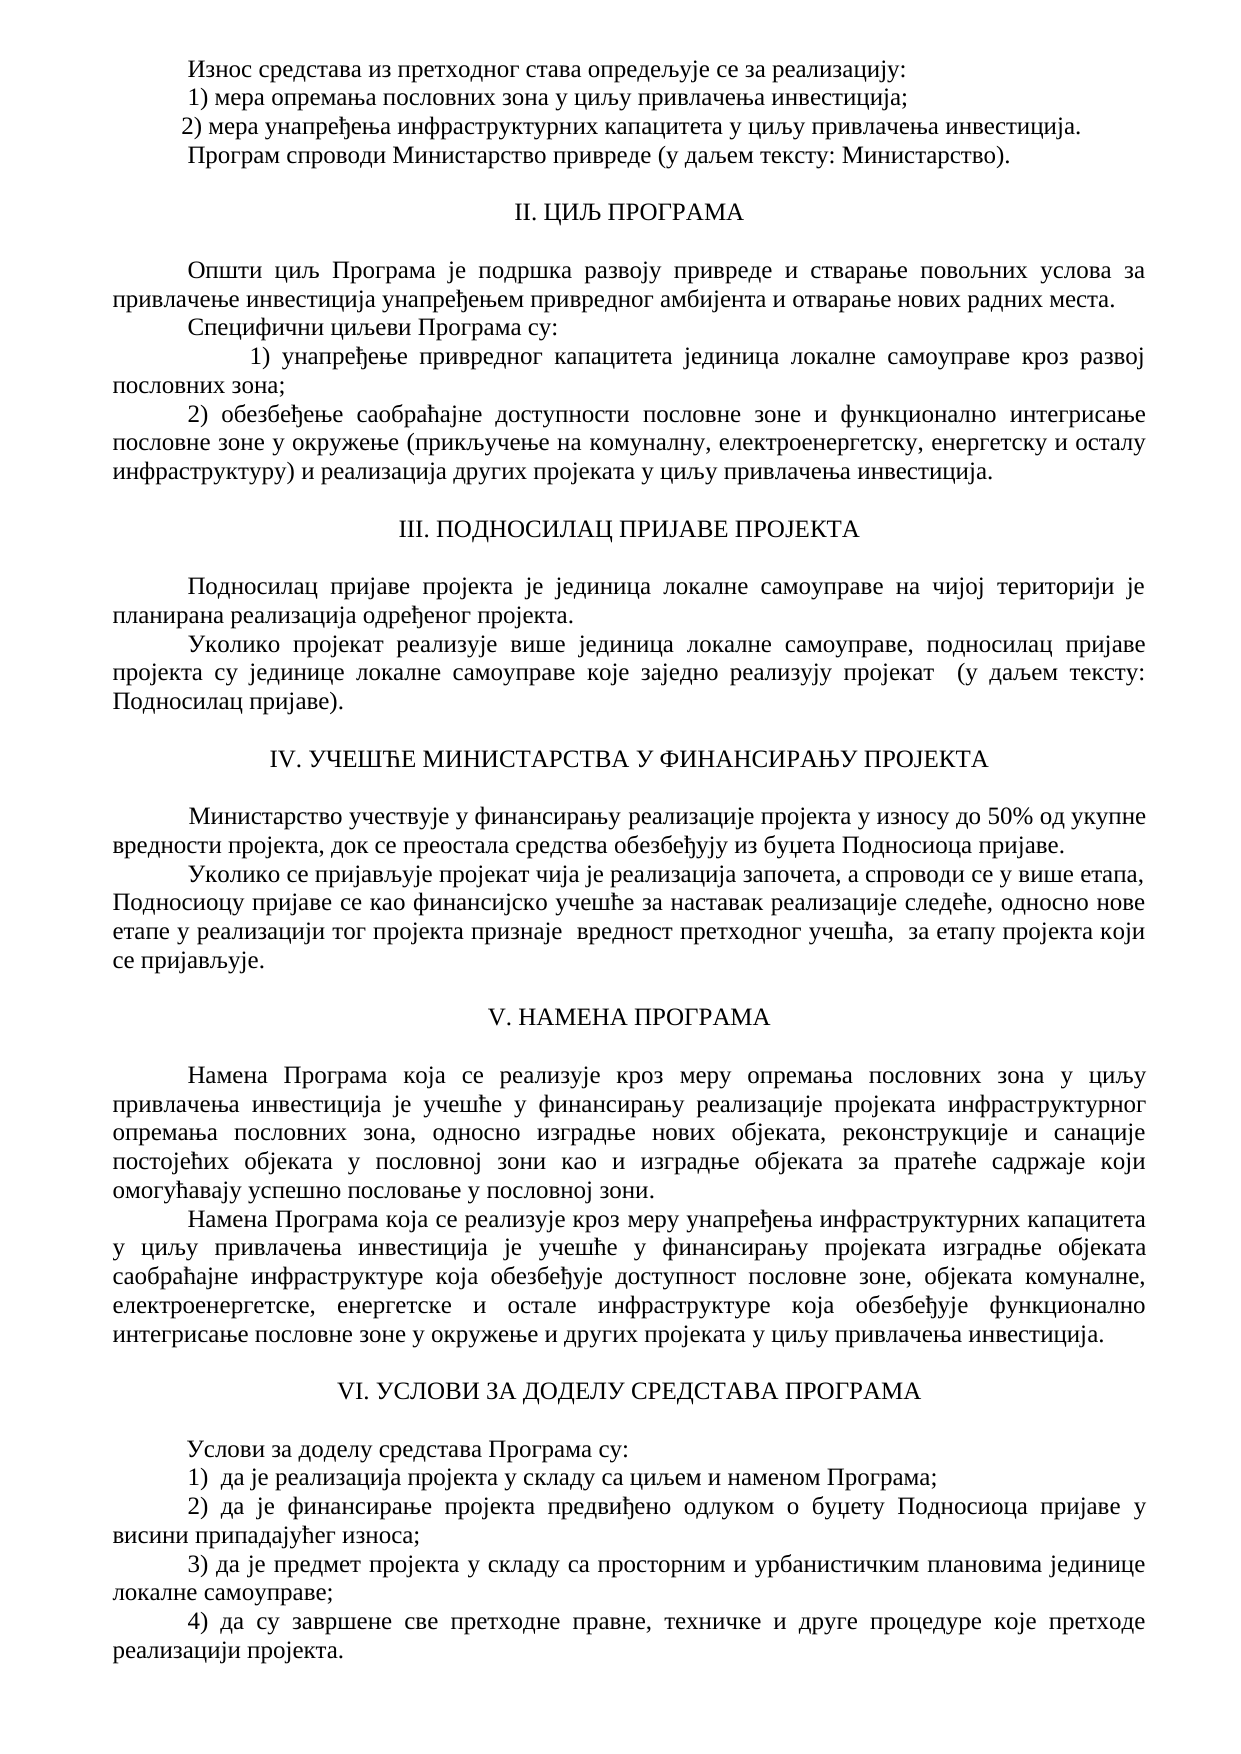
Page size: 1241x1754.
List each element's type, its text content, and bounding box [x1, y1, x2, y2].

text VI. УСЛОВИ ЗА ДОДЕЛУ СРЕДСТАВА ПРОГРАМА [112, 1376, 1146, 1405]
text Програм спроводи Министарство привреде (у даљем тексту: Министарство). [112, 140, 1146, 169]
text Министарство учествује у финансирању реализације пројекта у износу до 50% од укупне вредности пројекта, док се преостала средства обезбеђују из буџета Подносиоца пријаве. [112, 801, 1146, 859]
text 2) обезбеђење саобраћајне доступности пословне зоне и функционално интегрисање пословне зоне у окружење (прикључење на комуналну, електроенергетску, енергетску и осталу инфраструктуру) и реализација других пројеката у циљу привлачења инвестиција. [112, 399, 1146, 485]
text Подносилац пријаве пројекта је јединица локалне самоуправе на чијој територији је планирана реализација одређеног пројекта. [112, 571, 1146, 629]
text V. НАМЕНА ПРОГРАМА [112, 1002, 1146, 1031]
text 3) да је предмет пројекта у складу са просторним и урбанистичким плановима јединице локалне самоуправе; [112, 1549, 1146, 1606]
text IV. УЧЕШЋЕ МИНИСТАРСТВА У ФИНАНСИРАЊУ ПРОЈЕКТА [112, 744, 1146, 772]
text Намена Програма која се реализује кроз меру опремања пословних зона у циљу привлачења инвестиција је учешће у финансирању реализације пројеката инфраструктурног опремања пословних зона, односно изградње нових објеката, реконструкције и санације постојећих објеката у пословној зони као и изградње објеката за пратеће садржаје који омогућавају успешно пословање у пословној зони. [112, 1060, 1146, 1204]
text Износ средстава из претходног става опредељује се за реализацију: [112, 54, 1146, 82]
text 4) да су завршене све претходне правне, техничке и друге процедуре које претходе реализацији пројекта. [112, 1606, 1146, 1664]
text 1) мера опремања пословних зона у циљу привлачења инвестиција; [112, 82, 1146, 111]
text III. ПОДНОСИЛАЦ ПРИЈАВЕ ПРОЈЕКТА [112, 514, 1146, 542]
text Намена Програма која се реализује кроз меру унапређења инфраструктурних капацитета у циљу привлачења инвестиција је учешће у финансирању пројеката изградње објеката саобраћајне инфраструктуре која обезбеђује доступност пословне зоне, објеката комуналне, електроенергетске, енергетске и остале инфраструктуре која обезбеђује функционално интегрисање пословне зоне у окружење и других пројеката у циљу привлачења инвестиција. [112, 1204, 1146, 1347]
text Услови за доделу средстава Програма су: [112, 1434, 1146, 1462]
text II. ЦИЉ ПРОГРАМА [112, 197, 1146, 226]
text Уколико се пријављује пројекат чија је реализација започета, а спроводи се у више етапа, Подносиоцу пријаве се као финансијско учешће за наставак реализације следеће, односно нове етапе у реализацији тог пројекта признаје вредност претходног учешћа, за етапу пројекта који се пријављује. [112, 859, 1146, 974]
text Специфични циљеви Програма су: [112, 312, 1146, 341]
text Општи циљ Програма је подршка развоју привреде и стварање повољних услова за привлачење инвестиција унапређењем привредног амбијента и отварање нових радних места. [112, 255, 1146, 312]
text 2) да је финансирање пројекта предвиђено одлуком о буџету Подносиоца пријаве у висини припадајућег износа; [112, 1491, 1146, 1549]
text Уколико пројекат реализује више јединица локалне самоуправе, подносилац пријаве пројекта су јединице локалне самоуправе које заједно реализују пројекат (у даљем тексту: Подносилац пријаве). [112, 629, 1146, 715]
text 1) унапређење привредног капацитета јединица локалне самоуправе кроз развој пословних зона; [112, 341, 1146, 399]
text 1) да је реализација пројекта у складу са циљем и наменом Програма; [112, 1462, 1146, 1491]
text 2) мера унапређења инфраструктурних капацитета у циљу привлачења инвестиција. [112, 111, 1146, 140]
